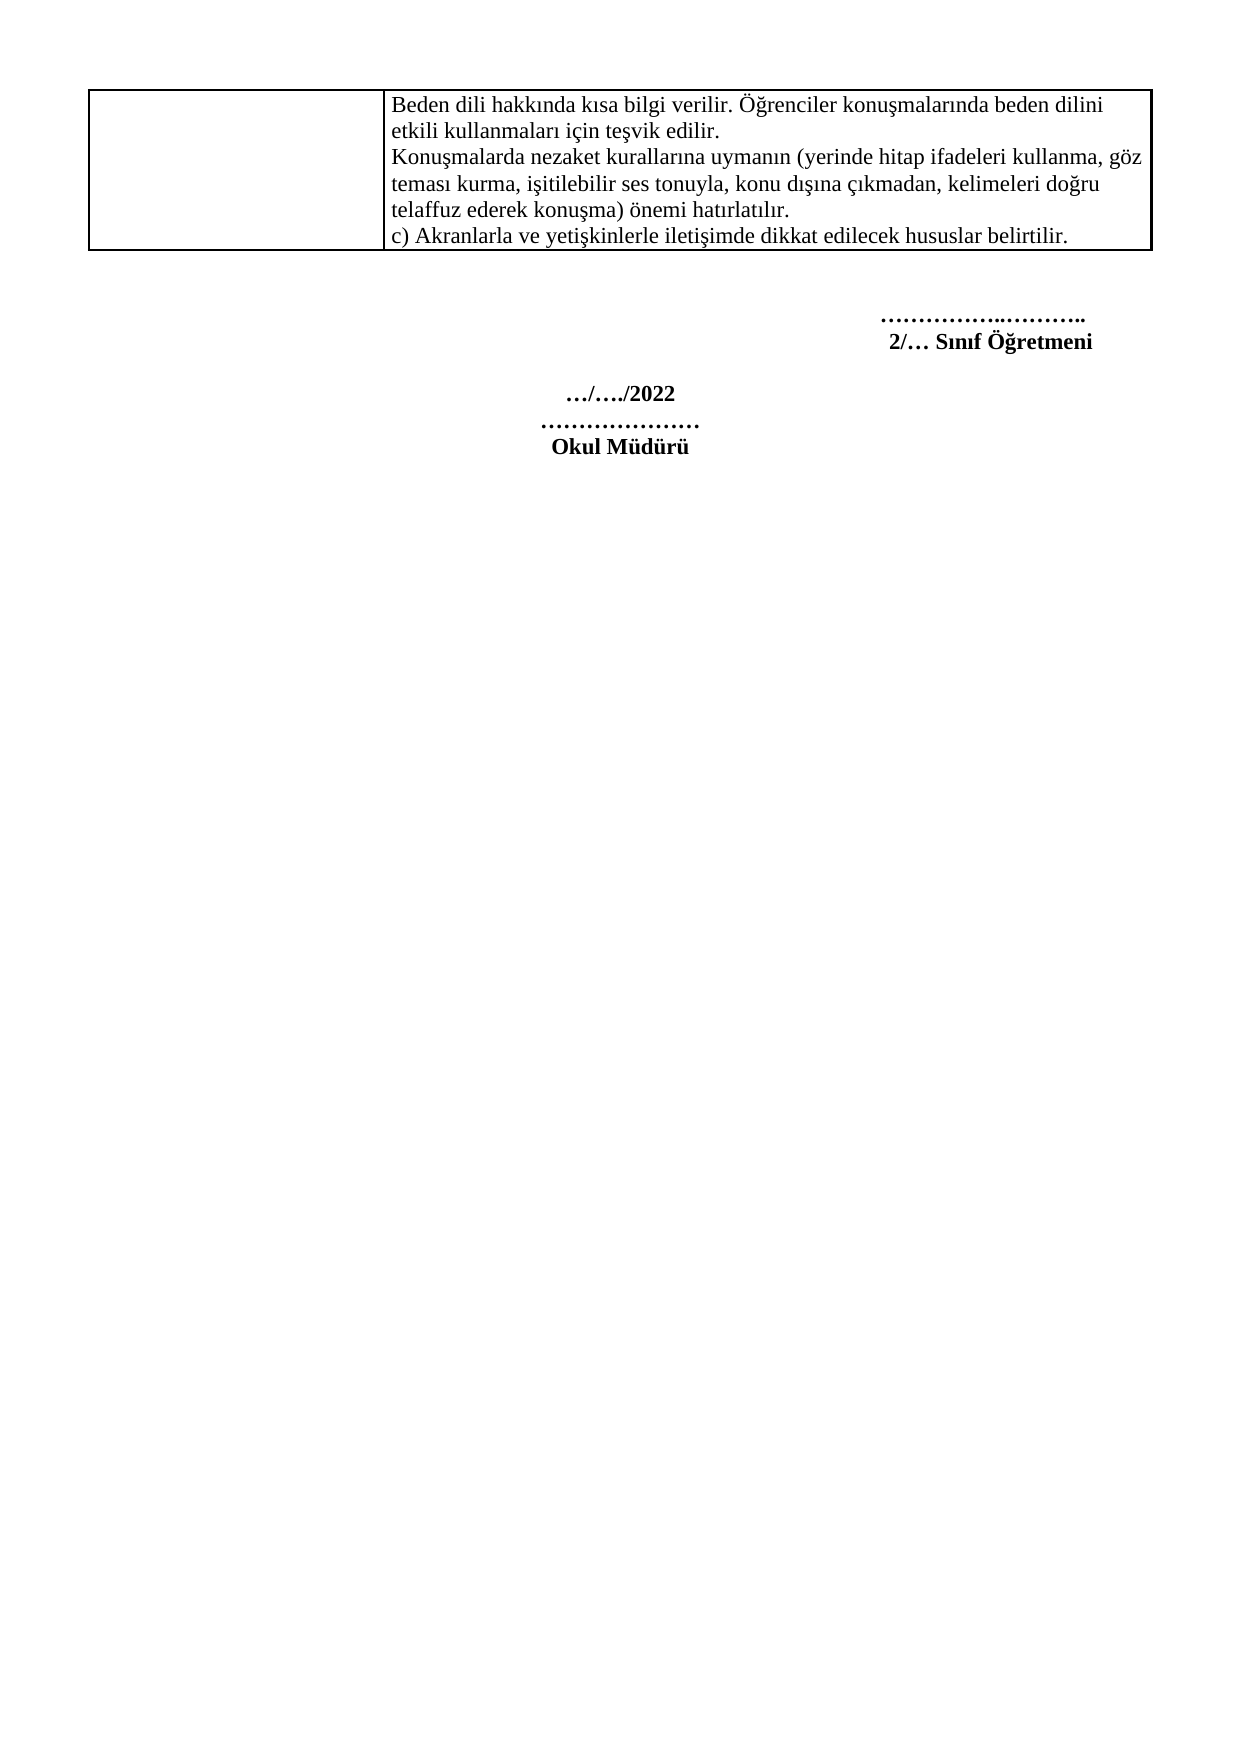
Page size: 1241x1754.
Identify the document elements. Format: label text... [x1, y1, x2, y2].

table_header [90, 91, 383, 249]
text …/…./2022 [148, 380, 1092, 407]
text ……………..……….. [148, 301, 1092, 328]
text 2/… Sınıf Öğretmeni [148, 328, 1092, 354]
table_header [385, 91, 1150, 249]
text ………………… [148, 407, 1092, 433]
text Okul Müdürü [148, 433, 1092, 459]
